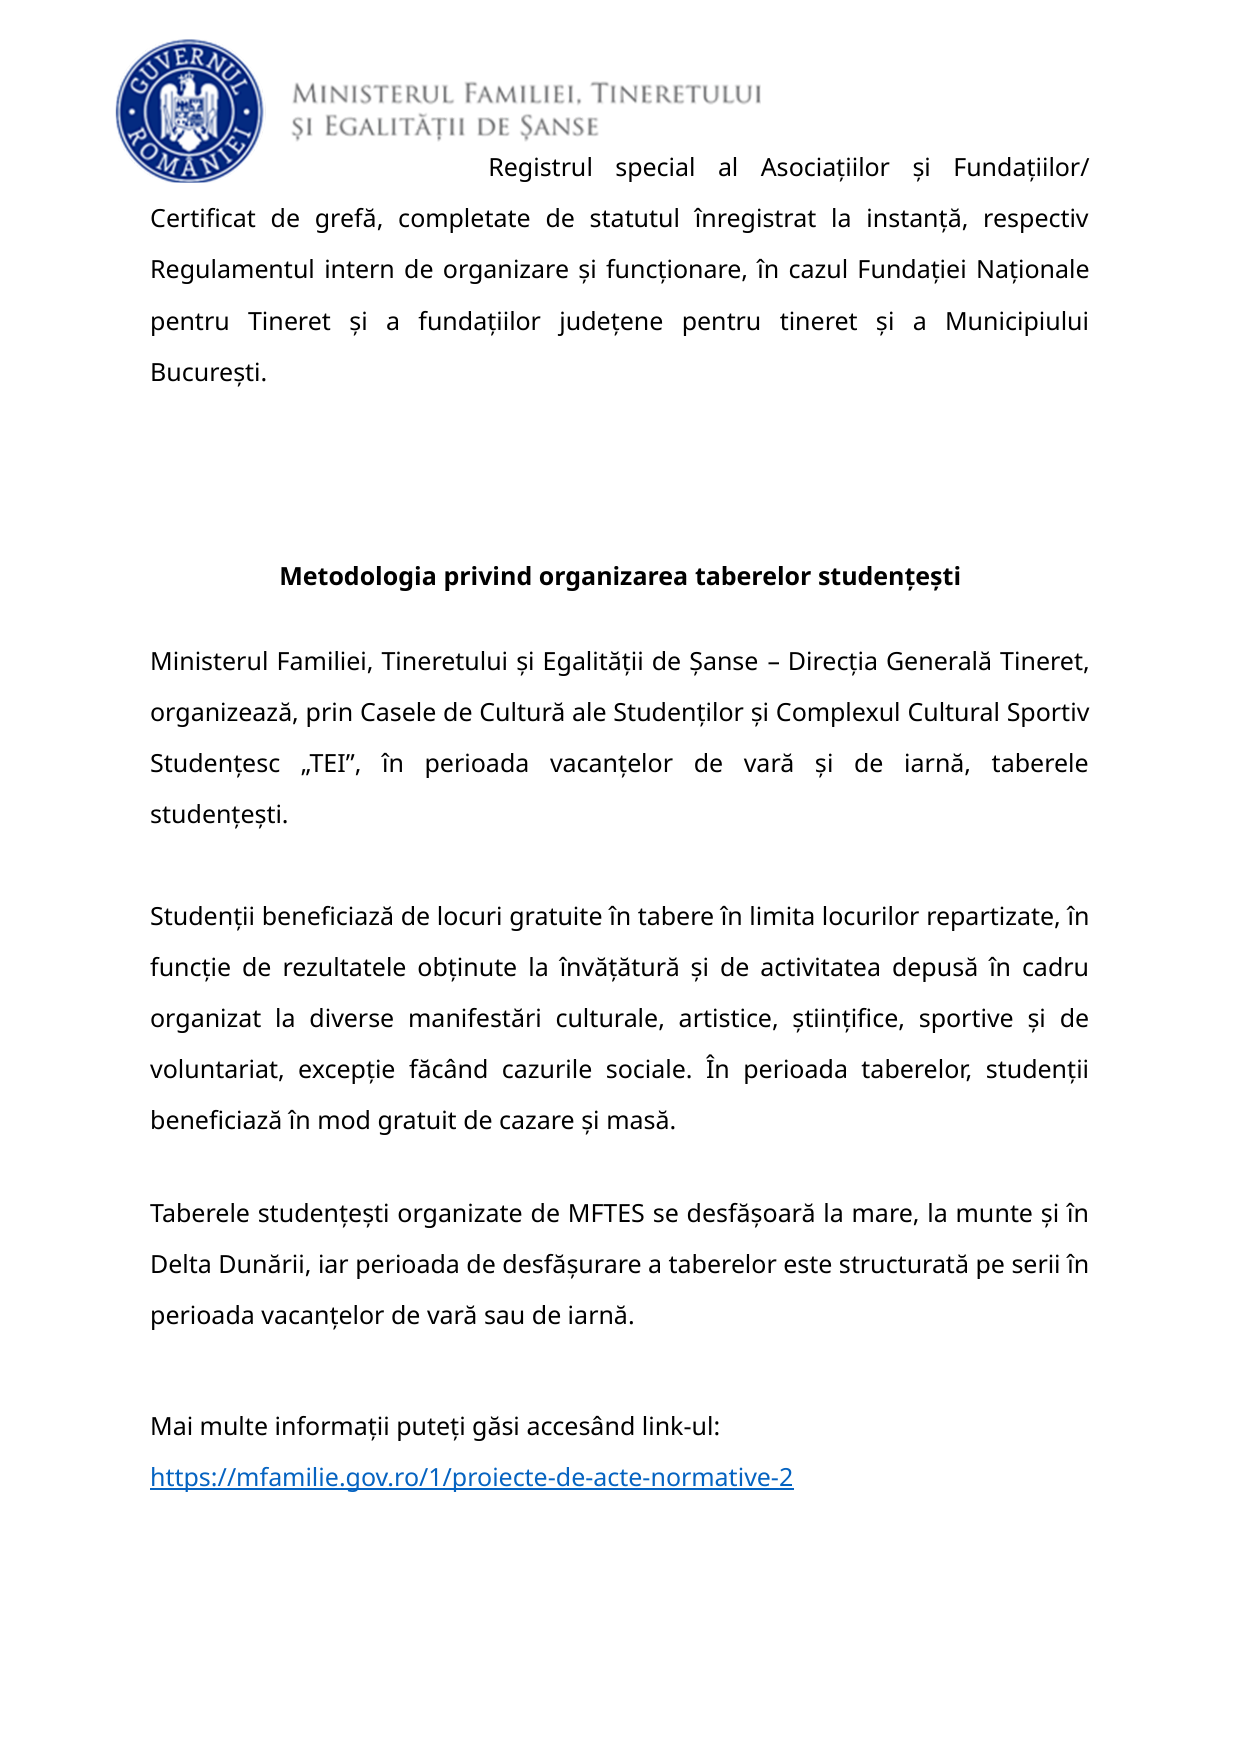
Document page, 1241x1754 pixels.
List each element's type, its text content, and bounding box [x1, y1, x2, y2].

text Ministerul Familiei, Tineretului și Egalității de Șanse – Direcția Generală Tineret, organizează, prin Casele de Cultură ale Studenților și Complexul Cultural Sportiv Studențesc „TEI”, în perioada vacanțelor de vară și de iarnă, taberele studențești. [150, 643, 1090, 831]
text Studenții beneficiază de locuri gratuite în tabere în limita locurilor repartizate, în funcție de rezultatele obținute la învățătură și de activitatea depusă în cadru organizat la diverse manifestări culturale, artistice, științifice, sportive și de voluntariat, excepție făcând cazurile sociale. În perioada taberelor, studenții beneficiază în mod gratuit de cazare și masă. [150, 899, 1090, 1137]
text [150, 150, 1090, 388]
text Mai multe informații puteți găsi accesând link-ul: https://mfamilie.gov.ro/1/proiecte-de-acte-normative-2 [150, 1408, 1090, 1494]
text Taberele studențești organizate de MFTES se desfășoară la mare, la munte și în Delta Dunării, iar perioada de desfășurare a taberelor este structurată pe serii în perioada vacanțelor de vară sau de iarnă. [150, 1196, 1090, 1332]
text Metodologia privind organizarea taberelor studențești [150, 558, 1090, 592]
picture [114, 38, 761, 182]
